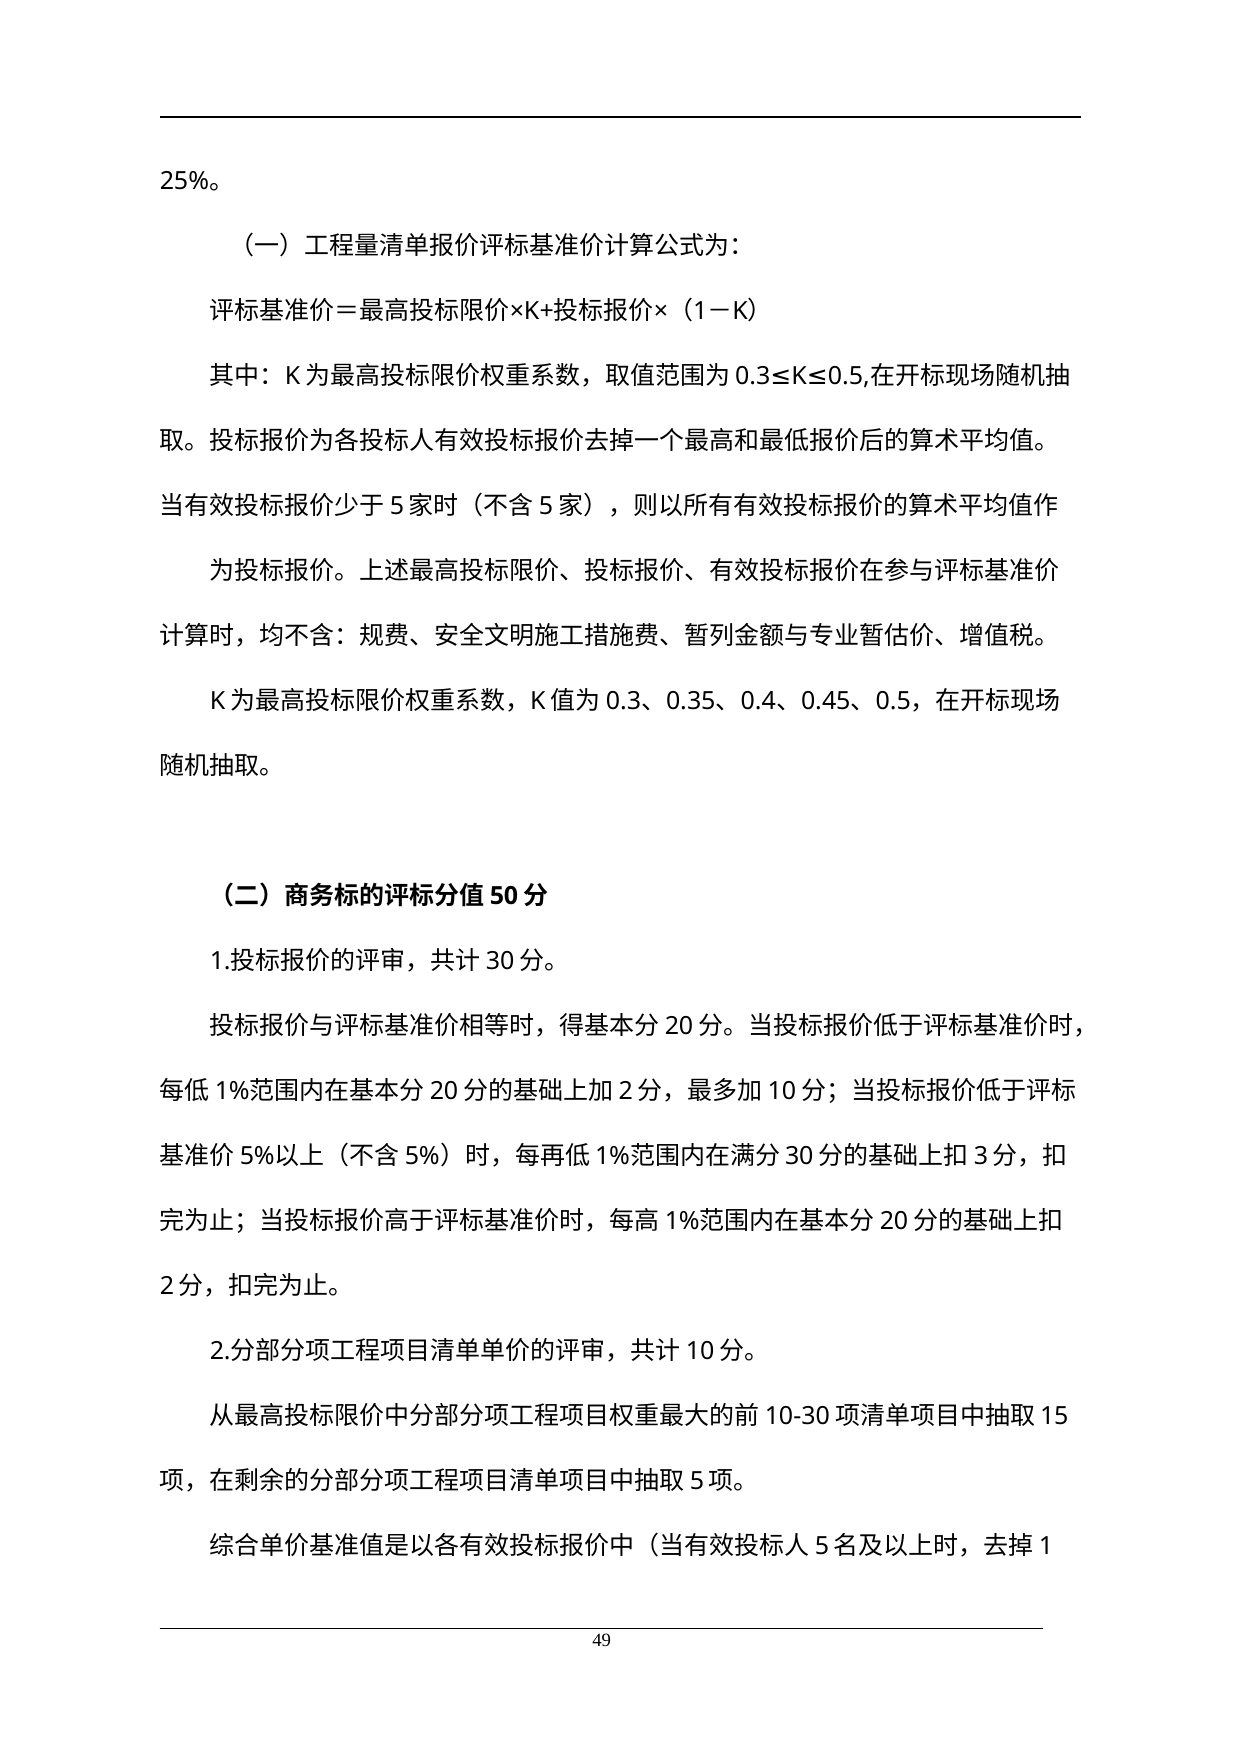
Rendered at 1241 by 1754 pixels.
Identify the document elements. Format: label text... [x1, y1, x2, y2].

text 为投标报价。上述最高投标限价、投标报价、有效投标报价在参与评标基准价计算时，均不含：规费、安全文明施工措施费、暂列金额与专业暂估价、增值税。 [159, 536, 1081, 666]
text 其中：K为最高投标限价权重系数，取值范围为0.3≤K≤0.5,在开标现场随机抽取。投标报价为各投标人有效投标报价去掉一个最高和最低报价后的算术平均值。当有效投标报价少于5家时（不含5家），则以所有有效投标报价的算术平均值作 [159, 341, 1081, 536]
text 评标基准价＝最高投标限价×K+投标报价×（1－K） [159, 276, 1081, 341]
text 1.投标报价的评审，共计30分。 [159, 926, 1081, 991]
text 从最高投标限价中分部分项工程项目权重最大的前10-30项清单项目中抽取15项，在剩余的分部分项工程项目清单项目中抽取5项。 [159, 1381, 1081, 1511]
text （一）工程量清单报价评标基准价计算公式为： [159, 211, 1081, 276]
text 投标报价与评标基准价相等时，得基本分20分。当投标报价低于评标基准价时，每低1%范围内在基本分20分的基础上加2分，最多加10分；当投标报价低于评标基准价5%以上（不含5%）时，每再低1%范围内在满分30分的基础上扣3分，扣完为止；当投标报价高于评标基准价时，每高1%范围内在基本分20分的基础上扣2分，扣完为止。 [159, 991, 1081, 1316]
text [159, 1511, 1081, 1576]
text （二）商务标的评标分值50分 [159, 861, 1081, 926]
text 2.分部分项工程项目清单单价的评审，共计10分。 [159, 1316, 1081, 1381]
text K为最高投标限价权重系数，K值为0.3、0.35、0.4、0.45、0.5，在开标现场随机抽取。 [159, 666, 1081, 796]
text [159, 146, 1081, 211]
